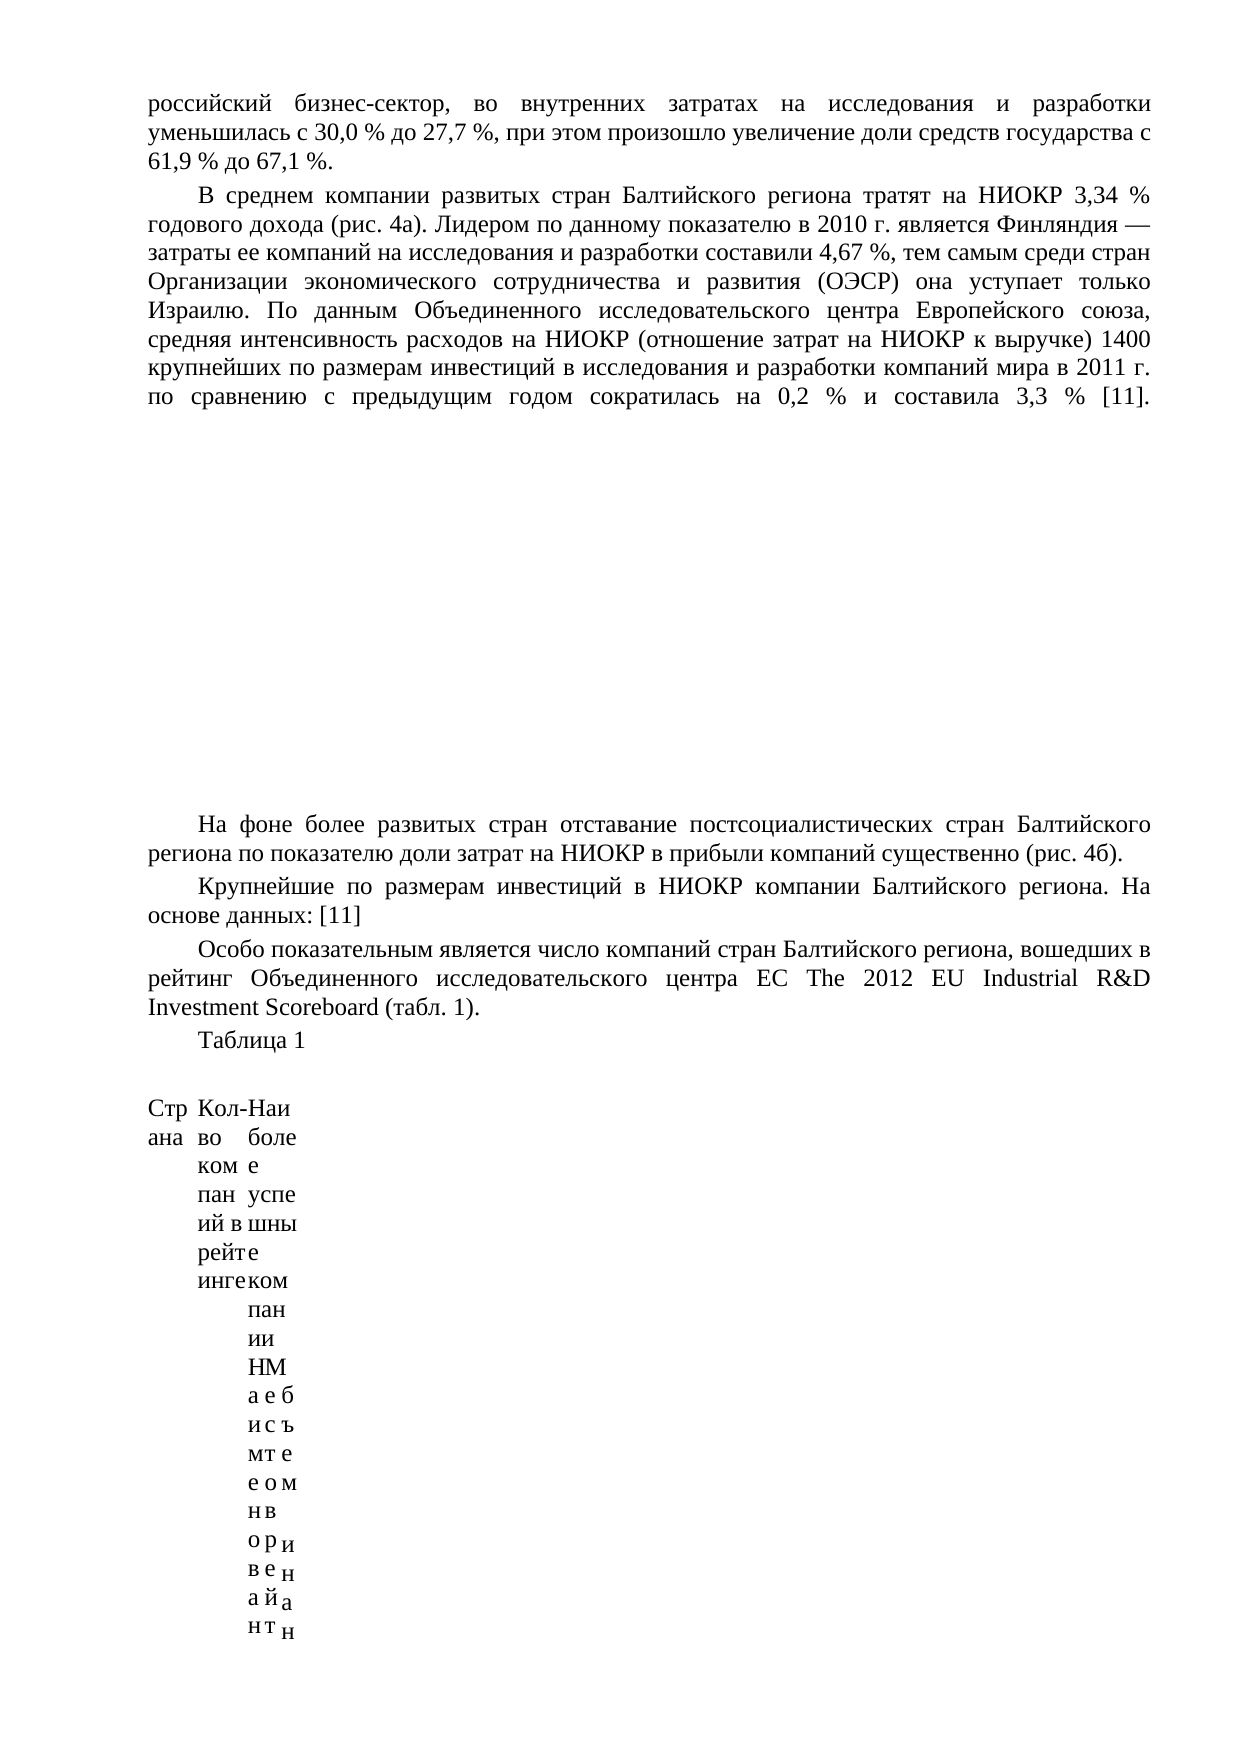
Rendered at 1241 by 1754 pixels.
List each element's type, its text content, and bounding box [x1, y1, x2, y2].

table_header Кол-во компаний в рейтинге [198, 1093, 248, 1644]
table_header Наиболее успешные компании [248, 1093, 298, 1352]
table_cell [281, 1352, 298, 1644]
table_header Страна [148, 1093, 197, 1644]
text На фоне более развитых стран отставание постсоциалистических стран Балтийского региона по показателю доли затрат на НИОКР в прибыли компаний существенно (рис. 4б). [148, 809, 1152, 866]
text В среднем компании развитых стран Балтийского региона тратят на НИОКР 3,34 % годового дохода (рис. 4а). Лидером по данному показателю в 2010 г. является Финляндия — затраты ее компаний на исследования и разработки составили 4,67 %, тем самым среди стран Организации экономического сотрудничества и развития (ОЭСР) она уступает только Израилю. По данным Объединенного исследовательского центра Европейского союза, средняя интенсивность расходов на НИОКР (отношение затрат на НИОКР к выручке) 1400 крупнейших по размерам инвестиций в исследования и разработки компаний мира в 2011 г. по сравнению с предыдущим годом сократилась на 0,2 % и составила 3,3 % [11]. [148, 180, 1152, 804]
text Крупнейшие по размерам инвестиций в НИОКР компании Балтийского региона. На основе данных: [11] [148, 871, 1152, 929]
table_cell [248, 1367, 264, 1644]
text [148, 88, 1152, 175]
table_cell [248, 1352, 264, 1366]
text Особо показательным является число компаний стран Балтийского региона, вошедших в рейтинг Объединенного исследовательского центра ЕС The 2012 EU Industrial R&D Investment Scoreboard (табл. 1). [148, 934, 1152, 1020]
table_cell Место в рейтинге [264, 1352, 281, 1644]
text Таблица 1 [148, 1025, 1152, 1054]
